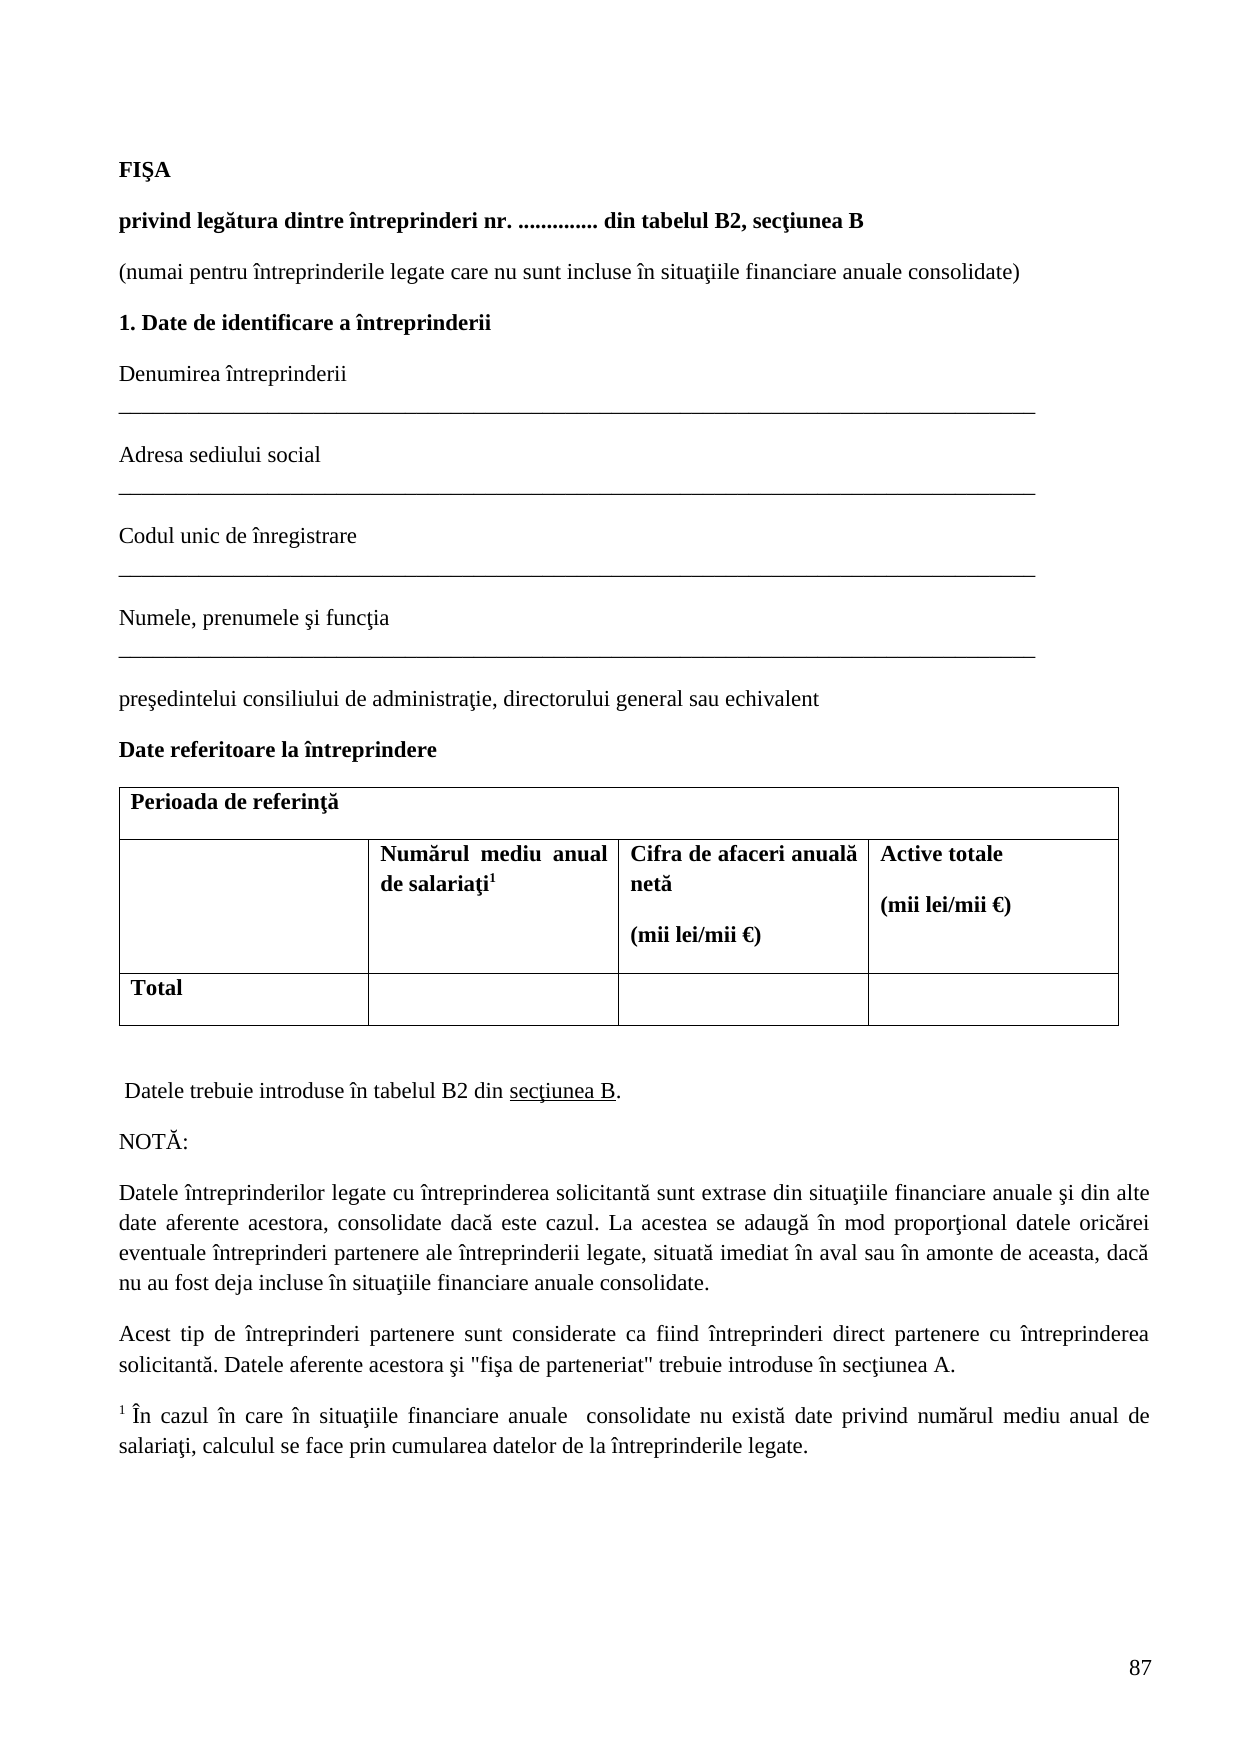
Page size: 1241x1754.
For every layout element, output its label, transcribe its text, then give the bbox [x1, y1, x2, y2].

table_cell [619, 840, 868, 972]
text (numai pentru întreprinderile legate care nu sunt incluse în situaţiile financiare anuale consolidate) [118, 258, 1152, 284]
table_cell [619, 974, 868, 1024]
text privind legătura dintre întreprinderi nr. .............. din tabelul B2, secţiunea B [118, 207, 1152, 233]
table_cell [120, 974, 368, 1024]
text FIŞA [118, 156, 1152, 182]
text 1 În cazul în care în situaţiile financiare anuale consolidate nu există date privind numărul mediu anual de salariaţi, calculul se face prin cumularea datelor de la întreprinderile legate. [118, 1402, 1152, 1458]
text Datele trebuie introduse în tabelul B2 din secţiunea B. [118, 1077, 1152, 1103]
text 1. Date de identificare a întreprinderii [118, 309, 1152, 335]
text Denumirea întreprinderii ________________________________________________________________________________ [118, 360, 1152, 417]
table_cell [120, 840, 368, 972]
text Codul unic de înregistrare ________________________________________________________________________________ [118, 522, 1152, 579]
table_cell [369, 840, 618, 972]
text Adresa sediului social ________________________________________________________________________________ [118, 441, 1152, 498]
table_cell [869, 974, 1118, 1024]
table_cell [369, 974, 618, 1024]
text Numele, prenumele şi funcţia ________________________________________________________________________________ [118, 604, 1152, 660]
text NOTĂ: [118, 1128, 1152, 1154]
text Date referitoare la întreprindere [118, 736, 1152, 762]
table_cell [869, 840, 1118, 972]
text preşedintelui consiliului de administraţie, directorului general sau echivalent [118, 685, 1152, 711]
text Datele întreprinderilor legate cu întreprinderea solicitantă sunt extrase din situaţiile financiare anuale şi din alte date aferente acestora, consolidate dacă este cazul. La acestea se adaugă în mod proporţional datele oricărei eventuale întreprinderi partenere ale întreprinderii legate, situată imediat în aval sau în amonte de aceasta, dacă nu au fost deja incluse în situaţiile financiare anuale consolidate. [118, 1179, 1152, 1296]
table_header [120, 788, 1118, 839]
text Acest tip de întreprinderi partenere sunt considerate ca fiind întreprinderi direct partenere cu întreprinderea solicitantă. Datele aferente acestora şi "fişa de parteneriat" trebuie introduse în secţiunea A. [118, 1320, 1152, 1377]
